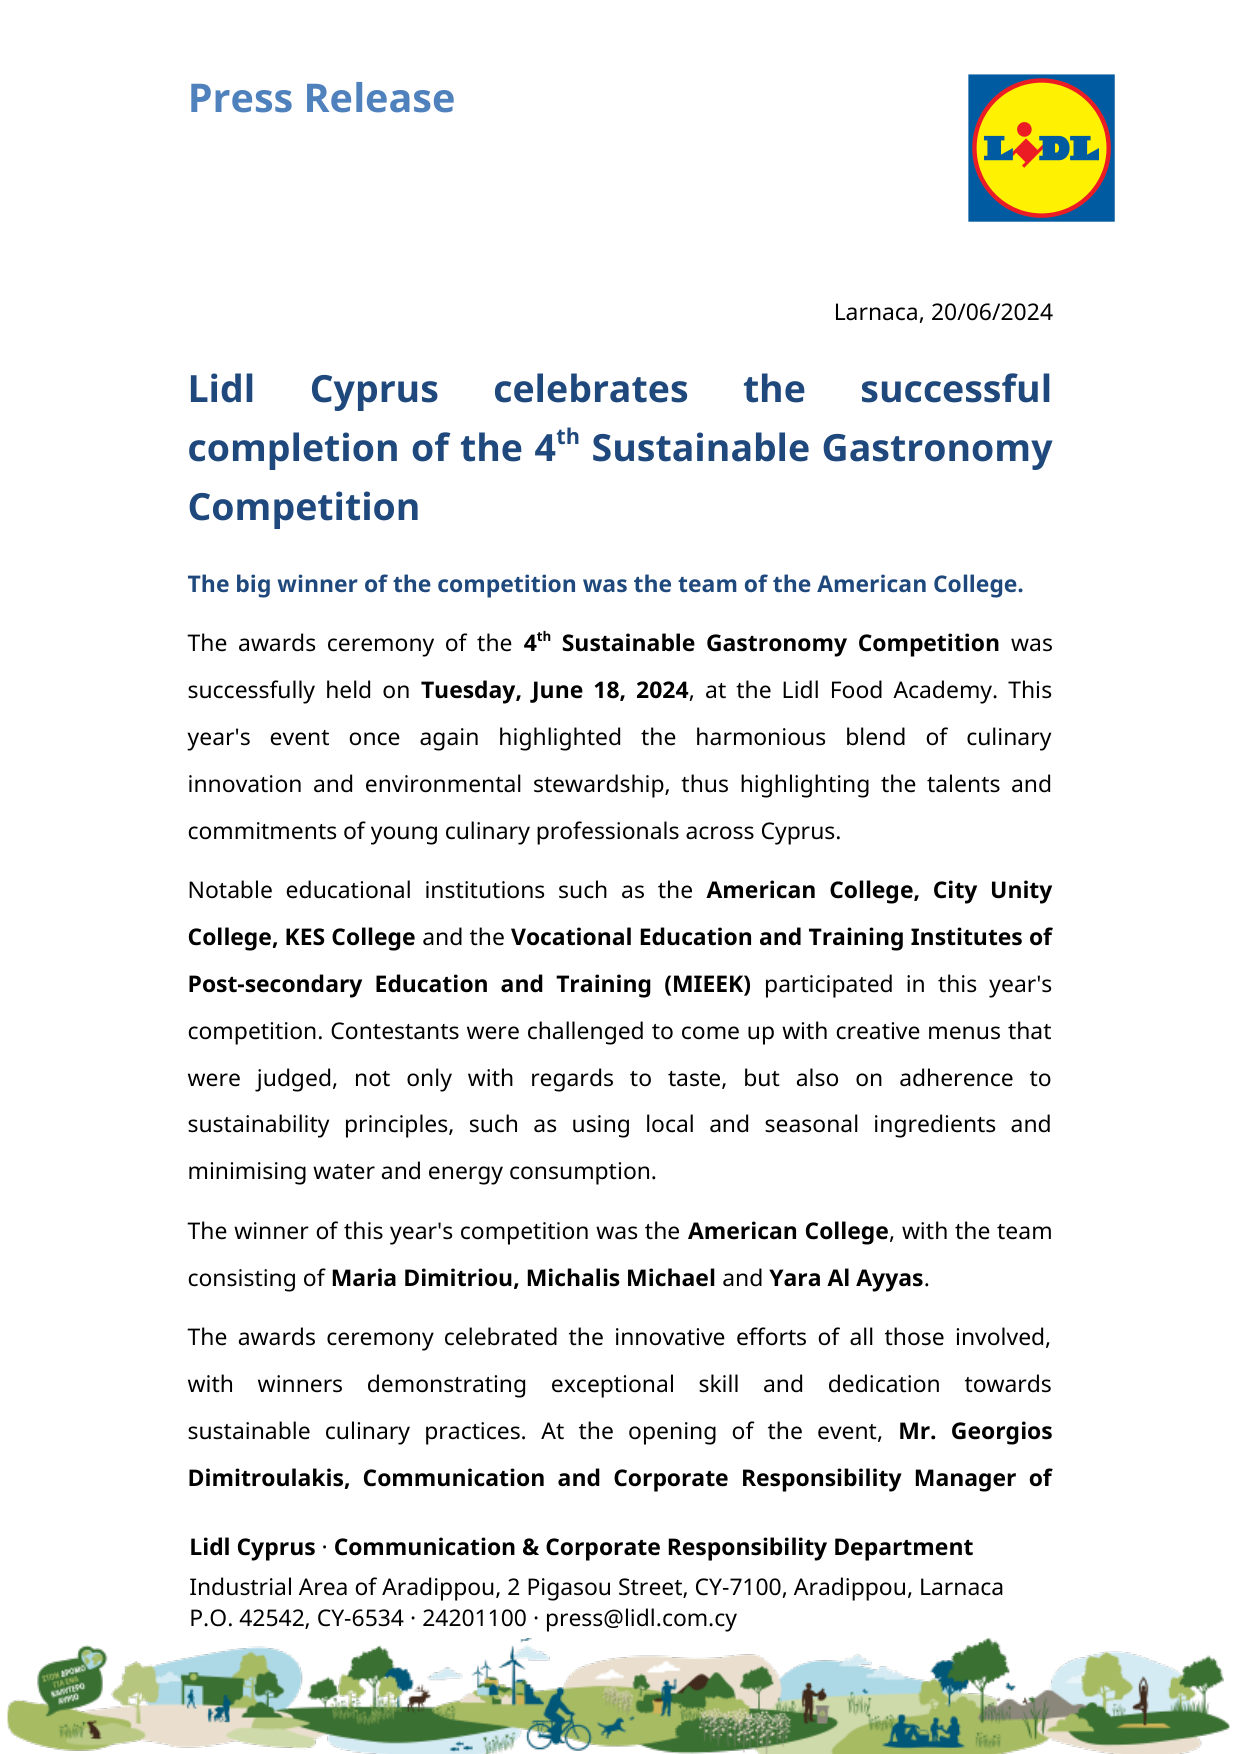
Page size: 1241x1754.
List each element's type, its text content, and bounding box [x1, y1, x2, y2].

text The awards ceremony of the 4th Sustainable Gastronomy Competition was successfully held on Tuesday, June 18, 2024, at the Lidl Food Academy. This year's event once again highlighted the harmonious blend of culinary innovation and environmental stewardship, thus highlighting the talents and commitments of young culinary professionals across Cyprus. [187, 627, 1053, 846]
text Larnaca, 20/06/2024 [187, 296, 1053, 327]
picture [6, 1638, 1233, 1754]
text The winner of this year's competition was the American College, with the team consisting of Maria Dimitriou, Michalis Michael and Yara Al Ayyas. [187, 1215, 1053, 1293]
text Lidl Cyprus celebrates the successful completion of the 4th Sustainable Gastronomy Competition [187, 363, 1053, 531]
picture [967, 73, 1116, 223]
text Notable educational institutions such as the American College, City Unity College, KES College and the Vocational Education and Training Institutes of Post-secondary Education and Training (MIEEK) participated in this year's competition. Contestants were challenged to come up with creative menus that were judged, not only with regards to taste, but also on adherence to sustainability principles, such as using local and seasonal ingredients and minimising water and energy consumption. [187, 874, 1053, 1187]
text The big winner of the competition was the team of the American College. [187, 568, 1053, 599]
